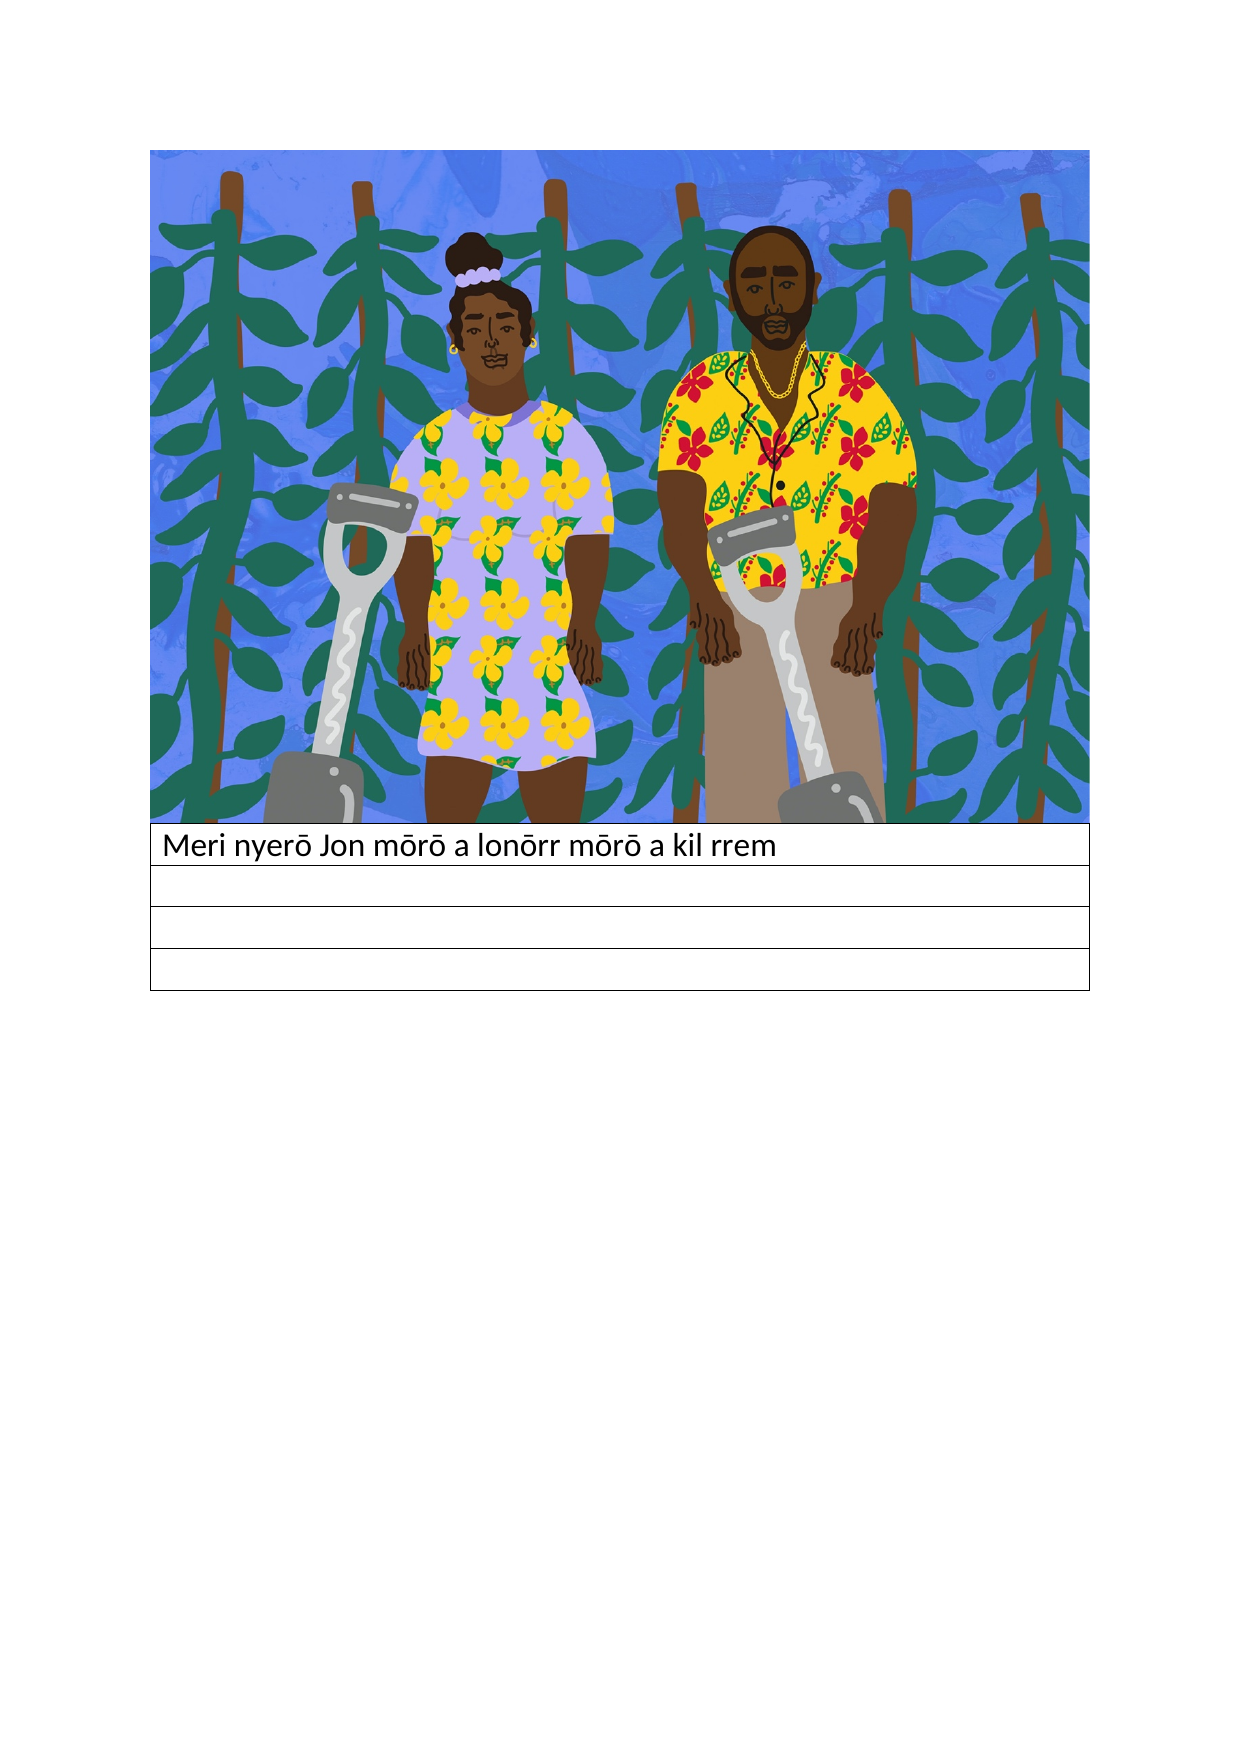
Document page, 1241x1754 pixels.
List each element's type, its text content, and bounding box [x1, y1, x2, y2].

table_cell [151, 907, 1089, 948]
table_header Meri nyerō Jon mōrō a lonōrr mōrō a kil rrem [151, 824, 1089, 864]
table_cell [151, 866, 1089, 906]
table_cell [151, 949, 1089, 990]
picture [150, 150, 1090, 823]
